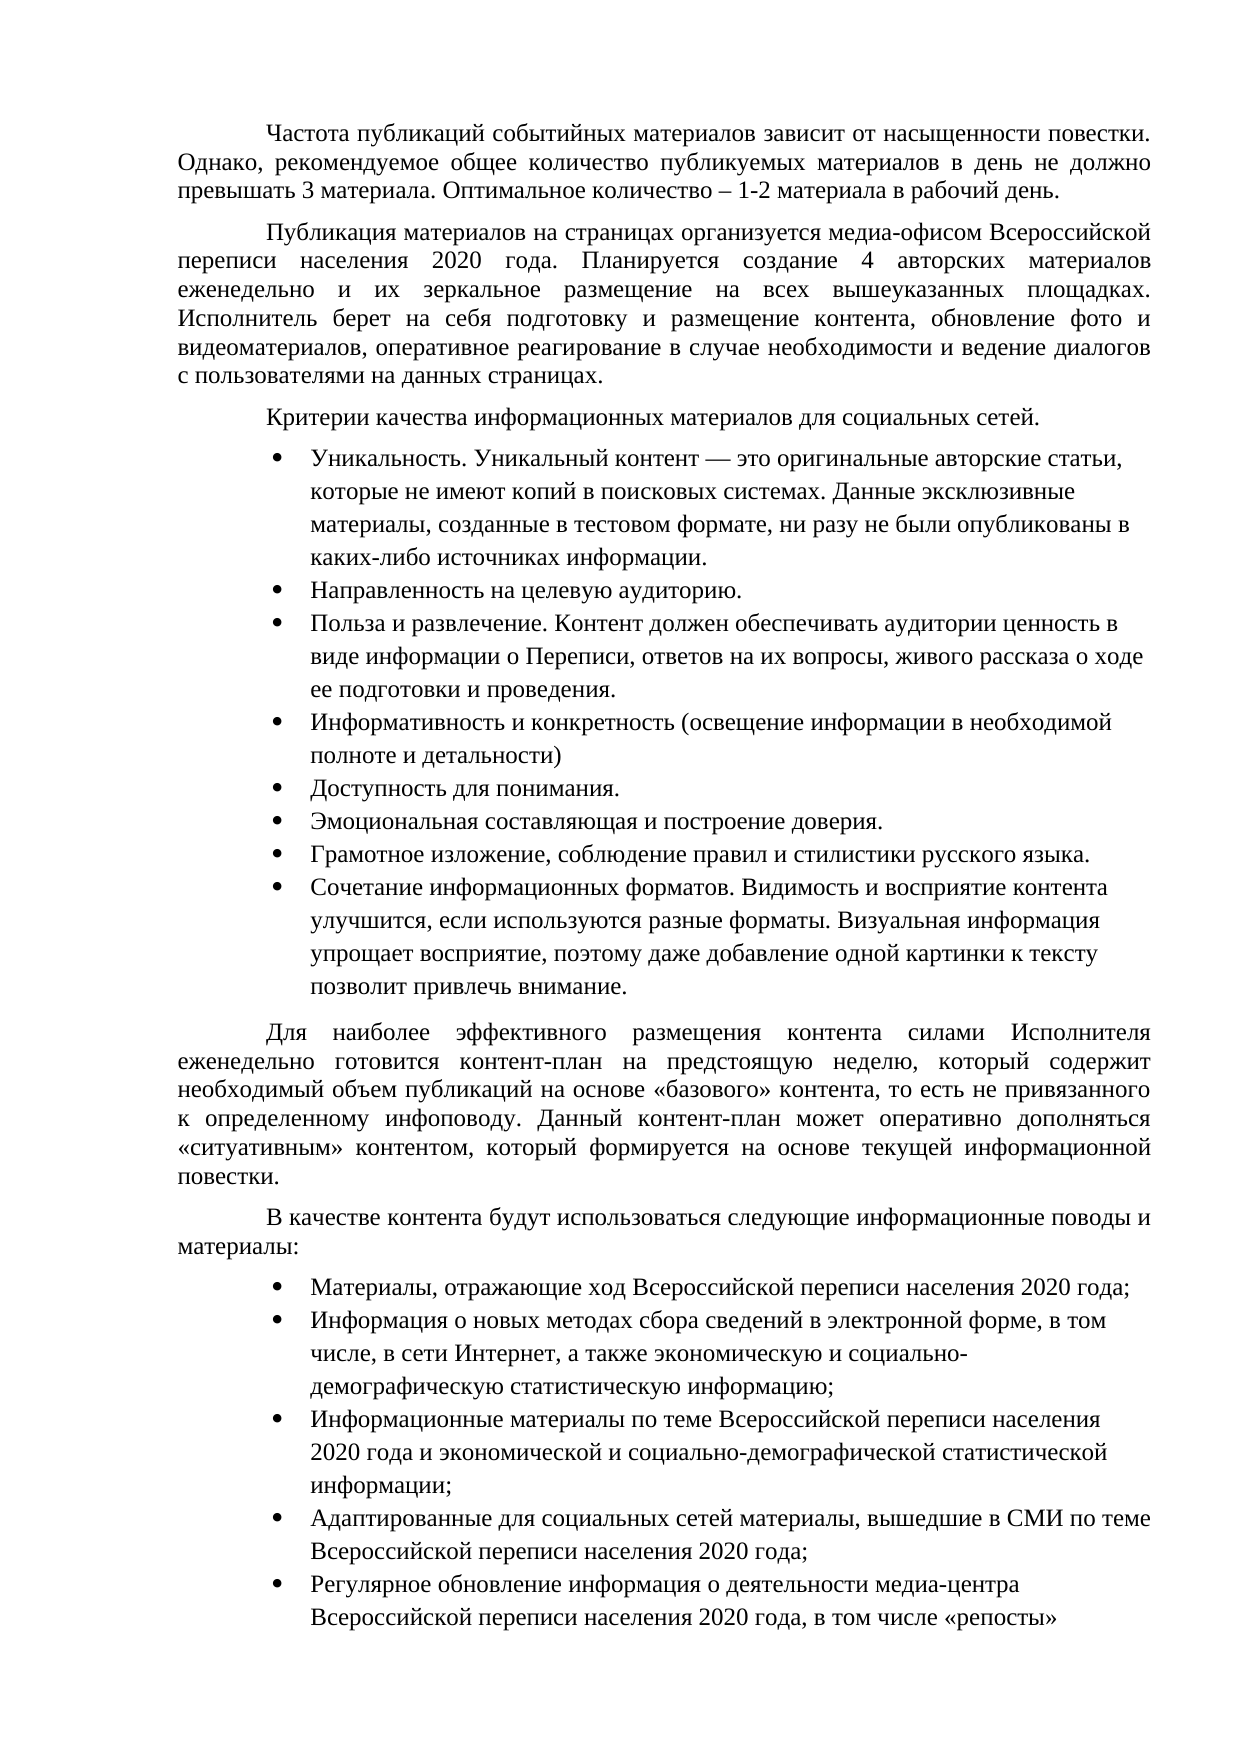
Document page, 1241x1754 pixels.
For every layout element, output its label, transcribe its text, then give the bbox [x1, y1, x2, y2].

list Информация о новых методах сбора сведений в электронной форме, в том числе, в сети Интернет, а также экономическую и социально-демографическую статистическую информацию; [273, 1305, 1152, 1400]
list Сочетание информационных форматов. Видимость и восприятие контента улучшится, если используются разные форматы. Визуальная информация упрощает восприятие, поэтому даже добавление одной картинки к тексту позволит привлечь внимание. [273, 872, 1152, 1000]
list Грамотное изложение, соблюдение правил и стилистики русского языка. [273, 839, 1152, 868]
text Для наиболее эффективного размещения контента силами Исполнителя еженедельно готовится контент-план на предстоящую неделю, который содержит необходимый объем публикаций на основе «базового» контента, то есть не привязанного к определенному инфоповоду. Данный контент-план может оперативно дополняться «ситуативным» контентом, который формируется на основе текущей информационной повестки. [177, 1017, 1152, 1189]
list Материалы, отражающие ход Всероссийской переписи населения 2020 года; [273, 1272, 1152, 1301]
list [273, 1569, 1152, 1631]
list Доступность для понимания. [273, 773, 1152, 802]
list Информационные материалы по теме Всероссийской переписи населения 2020 года и экономической и социально-демографической статистической информации; [273, 1404, 1152, 1499]
text Критерии качества информационных материалов для социальных сетей. [177, 402, 1152, 431]
list Польза и развлечение. Контент должен обеспечивать аудитории ценность в виде информации о Переписи, ответов на их вопросы, живого рассказа о ходе ее подготовки и проведения. [273, 608, 1152, 703]
list Направленность на целевую аудиторию. [273, 575, 1152, 604]
list Адаптированные для социальных сетей материалы, вышедшие в СМИ по теме Всероссийской переписи населения 2020 года; [273, 1503, 1152, 1565]
text В качестве контента будут использоваться следующие информационные поводы и материалы: [177, 1202, 1152, 1259]
text Частота публикаций событийных материалов зависит от насыщенности повестки. Однако, рекомендуемое общее количество публикуемых материалов в день не должно превышать 3 материала. Оптимальное количество – 1-2 материала в рабочий день. [177, 118, 1152, 204]
text Публикация материалов на страницах организуется медиа-офисом Всероссийской переписи населения 2020 года. Планируется создание 4 авторских материалов еженедельно и их зеркальное размещение на всех вышеуказанных площадках. Исполнитель берет на себя подготовку и размещение контента, обновление фото и видеоматериалов, оперативное реагирование в случае необходимости и ведение диалогов с пользователями на данных страницах. [177, 217, 1152, 389]
list Эмоциональная составляющая и построение доверия. [273, 806, 1152, 835]
list Уникальность. Уникальный контент — это оригинальные авторские статьи, которые не имеют копий в поисковых системах. Данные эксклюзивные материалы, созданные в тестовом формате, ни разу не были опубликованы в каких-либо источниках информации. [273, 443, 1152, 571]
list Информативность и конкретность (освещение информации в необходимой полноте и детальности) [273, 707, 1152, 769]
